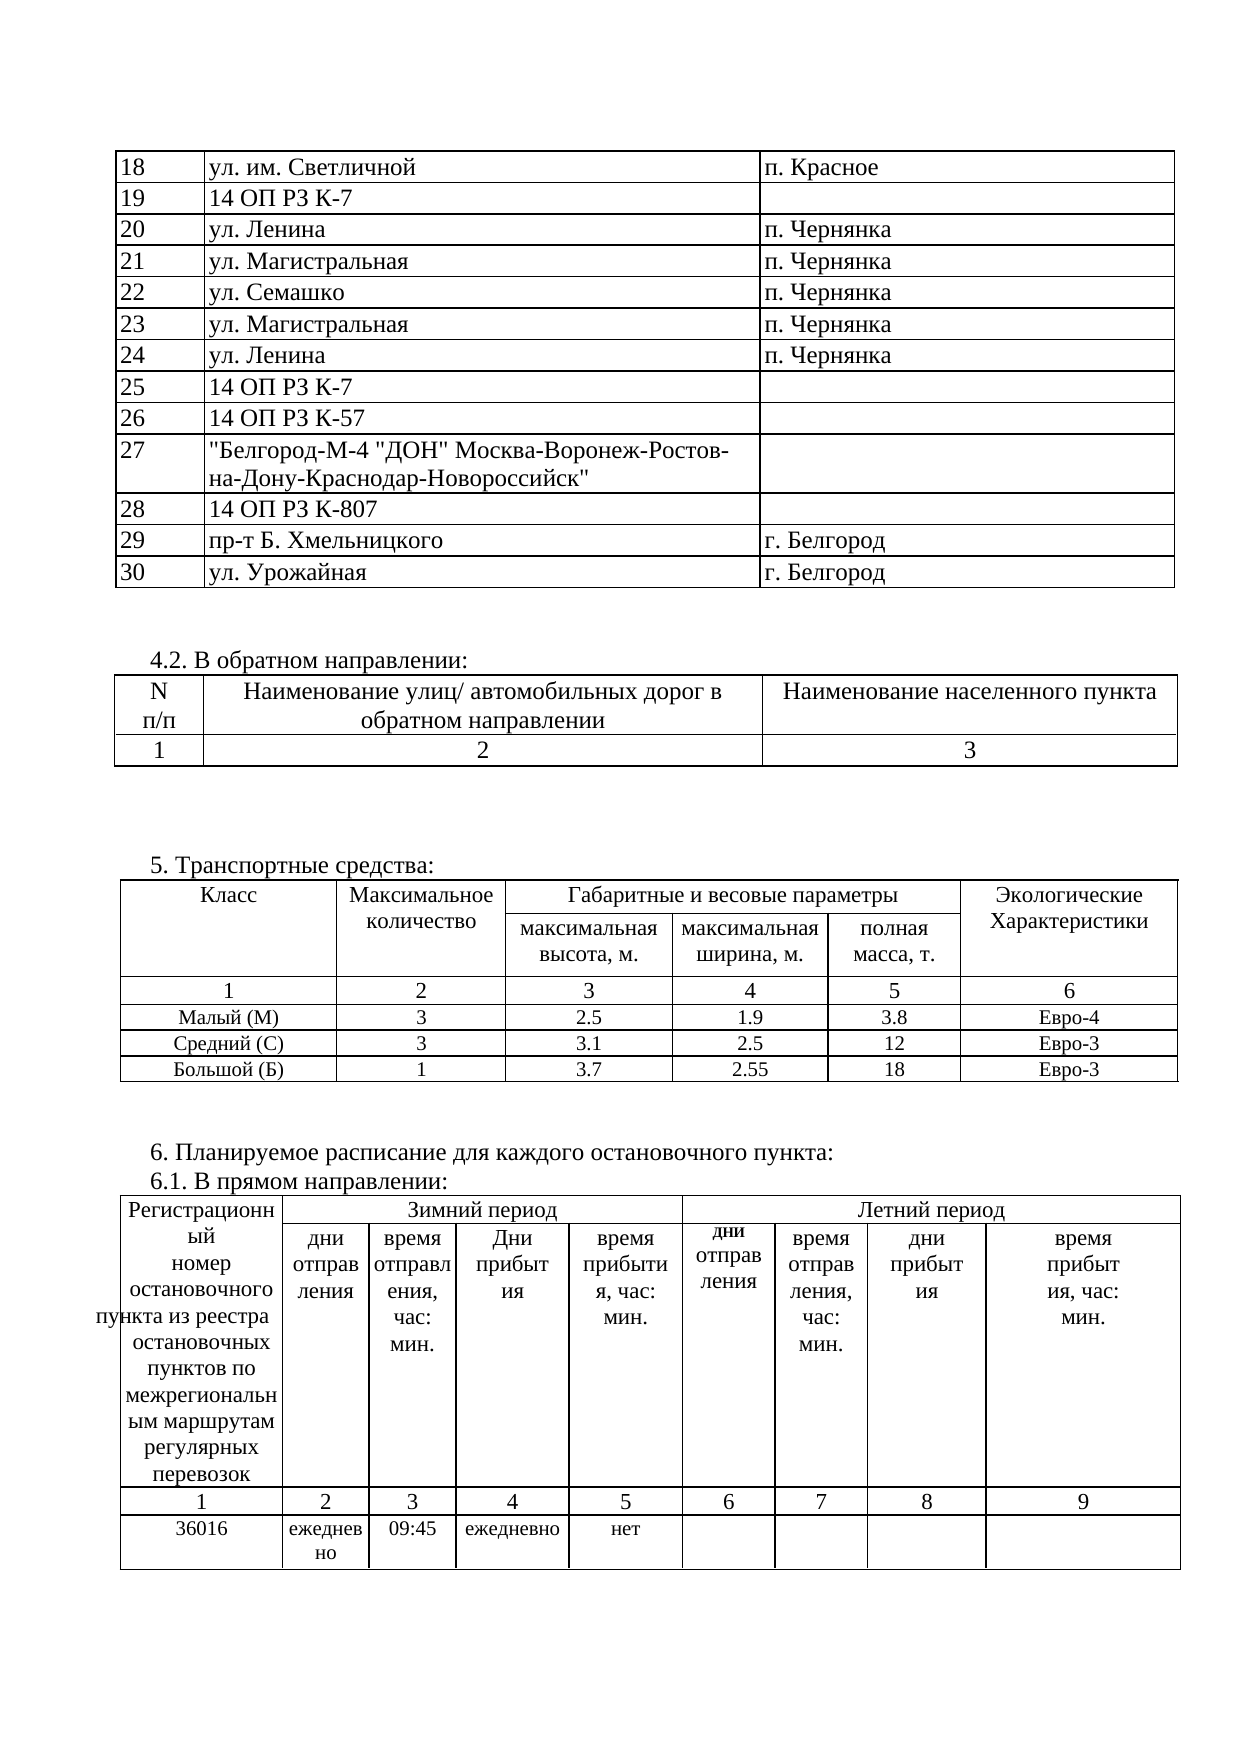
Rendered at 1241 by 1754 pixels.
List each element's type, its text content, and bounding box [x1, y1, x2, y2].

table_cell Малый (М) [121, 1005, 336, 1029]
table_cell 7 [776, 1488, 867, 1514]
table_cell дни прибыт ия [868, 1224, 985, 1486]
table_cell [761, 494, 1174, 524]
table_cell 30 [117, 557, 204, 587]
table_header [121, 1196, 282, 1486]
table_cell 23 [117, 309, 204, 339]
table_cell ежедневно [283, 1516, 368, 1568]
table_cell ул. Магистральная [205, 309, 759, 339]
table_cell 1 [337, 1057, 505, 1081]
table_cell 8 [868, 1488, 985, 1514]
text 4.2. В обратном направлении: [150, 646, 1090, 674]
table_cell Евро-4 [961, 1005, 1177, 1029]
table_cell 2.5 [506, 1005, 672, 1029]
table_cell 18 [117, 152, 204, 181]
table_cell "Белгород-М-4 "ДОН" Москва-Воронеж-Ростов-на-Дону-Краснодар-Новороссийск" [205, 435, 759, 492]
table_cell 3 [763, 734, 1177, 765]
table_header Класс [121, 881, 336, 976]
table_cell 14 ОП РЗ К-807 [205, 494, 759, 524]
table_cell 20 [117, 215, 204, 244]
table_cell Дни прибыт ия [457, 1224, 568, 1486]
table_cell 3 [337, 1031, 505, 1055]
table_cell время прибыт ия, час: мин. [987, 1224, 1180, 1486]
table_cell 2 [283, 1488, 368, 1514]
table_cell 14 ОП РЗ К-7 [205, 372, 759, 402]
table_cell 27 [117, 435, 204, 492]
table_cell 1.9 [673, 1005, 827, 1029]
table_cell 3 [337, 1005, 505, 1029]
table_cell п. Чернянка [761, 340, 1174, 370]
table_cell 1 [115, 735, 203, 765]
table_cell 19 [117, 183, 204, 213]
table_cell [868, 1516, 985, 1568]
table_cell г. Белгород [761, 525, 1174, 555]
table_header Летний период [683, 1196, 1180, 1223]
table_cell 3 [506, 977, 672, 1004]
table_cell [776, 1516, 867, 1568]
table_header Габаритные и весовые параметры [506, 881, 960, 912]
table_cell п. Чернянка [761, 277, 1174, 307]
table_cell 1 [121, 1488, 282, 1514]
table_cell Евро-3 [961, 1057, 1177, 1081]
table_cell 3 [370, 1488, 455, 1514]
table_cell 29 [117, 525, 204, 555]
table_cell п. Чернянка [761, 215, 1174, 244]
table_header Наименование улиц/ автомобильных дорог в обратном направлении [204, 676, 762, 733]
table_header Максимальное количество [337, 881, 505, 976]
table_cell 4 [673, 977, 827, 1004]
table_cell [761, 183, 1174, 213]
table_cell г. Белгород [761, 557, 1174, 587]
table_cell дни отправ ления [283, 1224, 368, 1486]
table_cell ежедневно [457, 1516, 568, 1568]
table_cell 22 [117, 277, 204, 307]
text 5. Транспортные средства: [150, 850, 1090, 879]
table_cell 36016 [121, 1516, 282, 1568]
table_cell 1 [121, 977, 336, 1004]
table_cell 5 [570, 1488, 682, 1514]
table_cell пр-т Б. Хмельницкого [205, 525, 759, 555]
table_cell 14 ОП РЗ К-7 [205, 183, 759, 213]
table_cell 2.55 [673, 1057, 827, 1081]
table_cell п. Чернянка [761, 309, 1174, 339]
table_cell 6 [961, 977, 1177, 1004]
table_header Зимний период [283, 1196, 682, 1223]
table_cell 3.7 [506, 1057, 672, 1081]
table_cell 09:45 [370, 1516, 455, 1568]
table_cell 14 ОП РЗ К-57 [205, 403, 759, 433]
table_cell 26 [117, 403, 204, 433]
table_cell ул. Ленина [205, 340, 759, 370]
table_cell ул. Ленина [205, 215, 759, 244]
table_cell максимальная ширина, м. [673, 914, 827, 976]
table_cell 6 [683, 1488, 774, 1514]
table_cell [761, 435, 1174, 492]
table_cell 5 [829, 977, 960, 1004]
table_cell 9 [987, 1488, 1180, 1514]
table_cell 3.8 [829, 1005, 960, 1029]
table_cell [761, 372, 1174, 402]
table_cell ул. Урожайная [205, 557, 759, 587]
table_cell полная масса, т. [829, 914, 960, 976]
table_cell 3.1 [506, 1031, 672, 1055]
table_cell 2.5 [673, 1031, 827, 1055]
table_header Наименование населенного пункта [763, 676, 1177, 733]
table_cell п. Чернянка [761, 246, 1174, 276]
table_cell нет [570, 1516, 682, 1568]
table_cell Средний (С) [121, 1031, 336, 1055]
table_cell 2 [337, 977, 505, 1004]
table_cell время отправл ения, час: мин. [370, 1224, 455, 1486]
table_header Экологические Характеристики [961, 881, 1177, 976]
table_cell 25 [117, 372, 204, 402]
table_cell ул. Семашко [205, 277, 759, 307]
table_cell 4 [457, 1488, 568, 1514]
text 6.1. В прямом направлении: [150, 1166, 1090, 1195]
table_cell Большой (Б) [121, 1057, 336, 1081]
table_cell ул. Магистральная [205, 246, 759, 276]
table_cell [987, 1516, 1180, 1568]
table_header N п/п [115, 676, 203, 733]
table_cell 18 [829, 1057, 960, 1081]
table_cell время отправ ления, час: мин. [776, 1224, 867, 1486]
table_cell 12 [829, 1031, 960, 1055]
table_cell [761, 403, 1174, 433]
table_cell время прибыти я, час: мин. [570, 1224, 682, 1486]
table_cell п. Красное [761, 152, 1174, 181]
text 6. Планируемое расписание для каждого остановочного пункта: [150, 1137, 1090, 1166]
table_cell [683, 1516, 774, 1568]
table_cell максимальная высота, м. [506, 914, 672, 976]
table_cell Евро-3 [961, 1031, 1177, 1055]
table_cell 28 [117, 494, 204, 524]
table_cell 21 [117, 246, 204, 276]
table_cell ДНИ отправ ления [683, 1224, 774, 1486]
table_cell 24 [117, 340, 204, 370]
table_cell ул. им. Светличной [205, 152, 759, 181]
table_cell 2 [204, 735, 762, 765]
